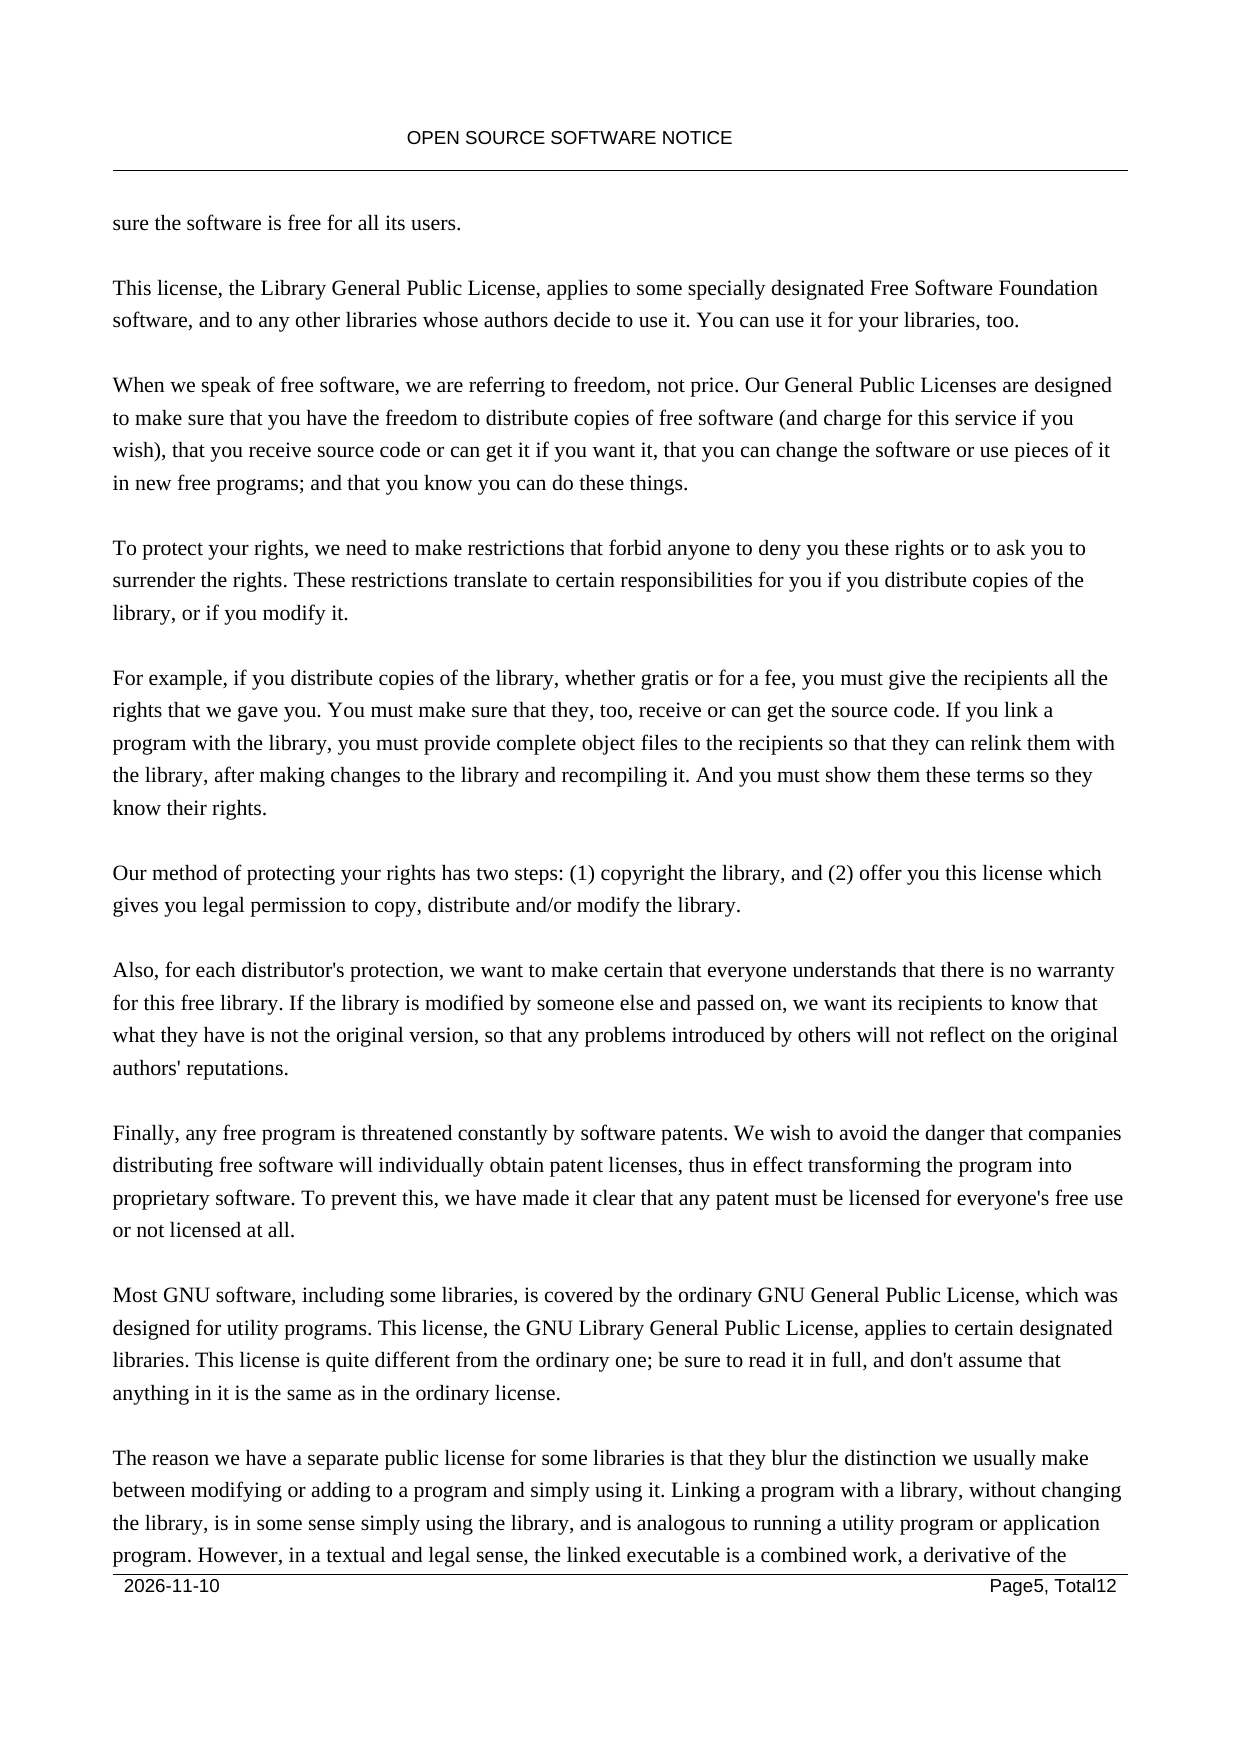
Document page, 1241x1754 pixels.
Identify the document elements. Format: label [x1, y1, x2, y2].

text [112, 206, 1128, 1571]
